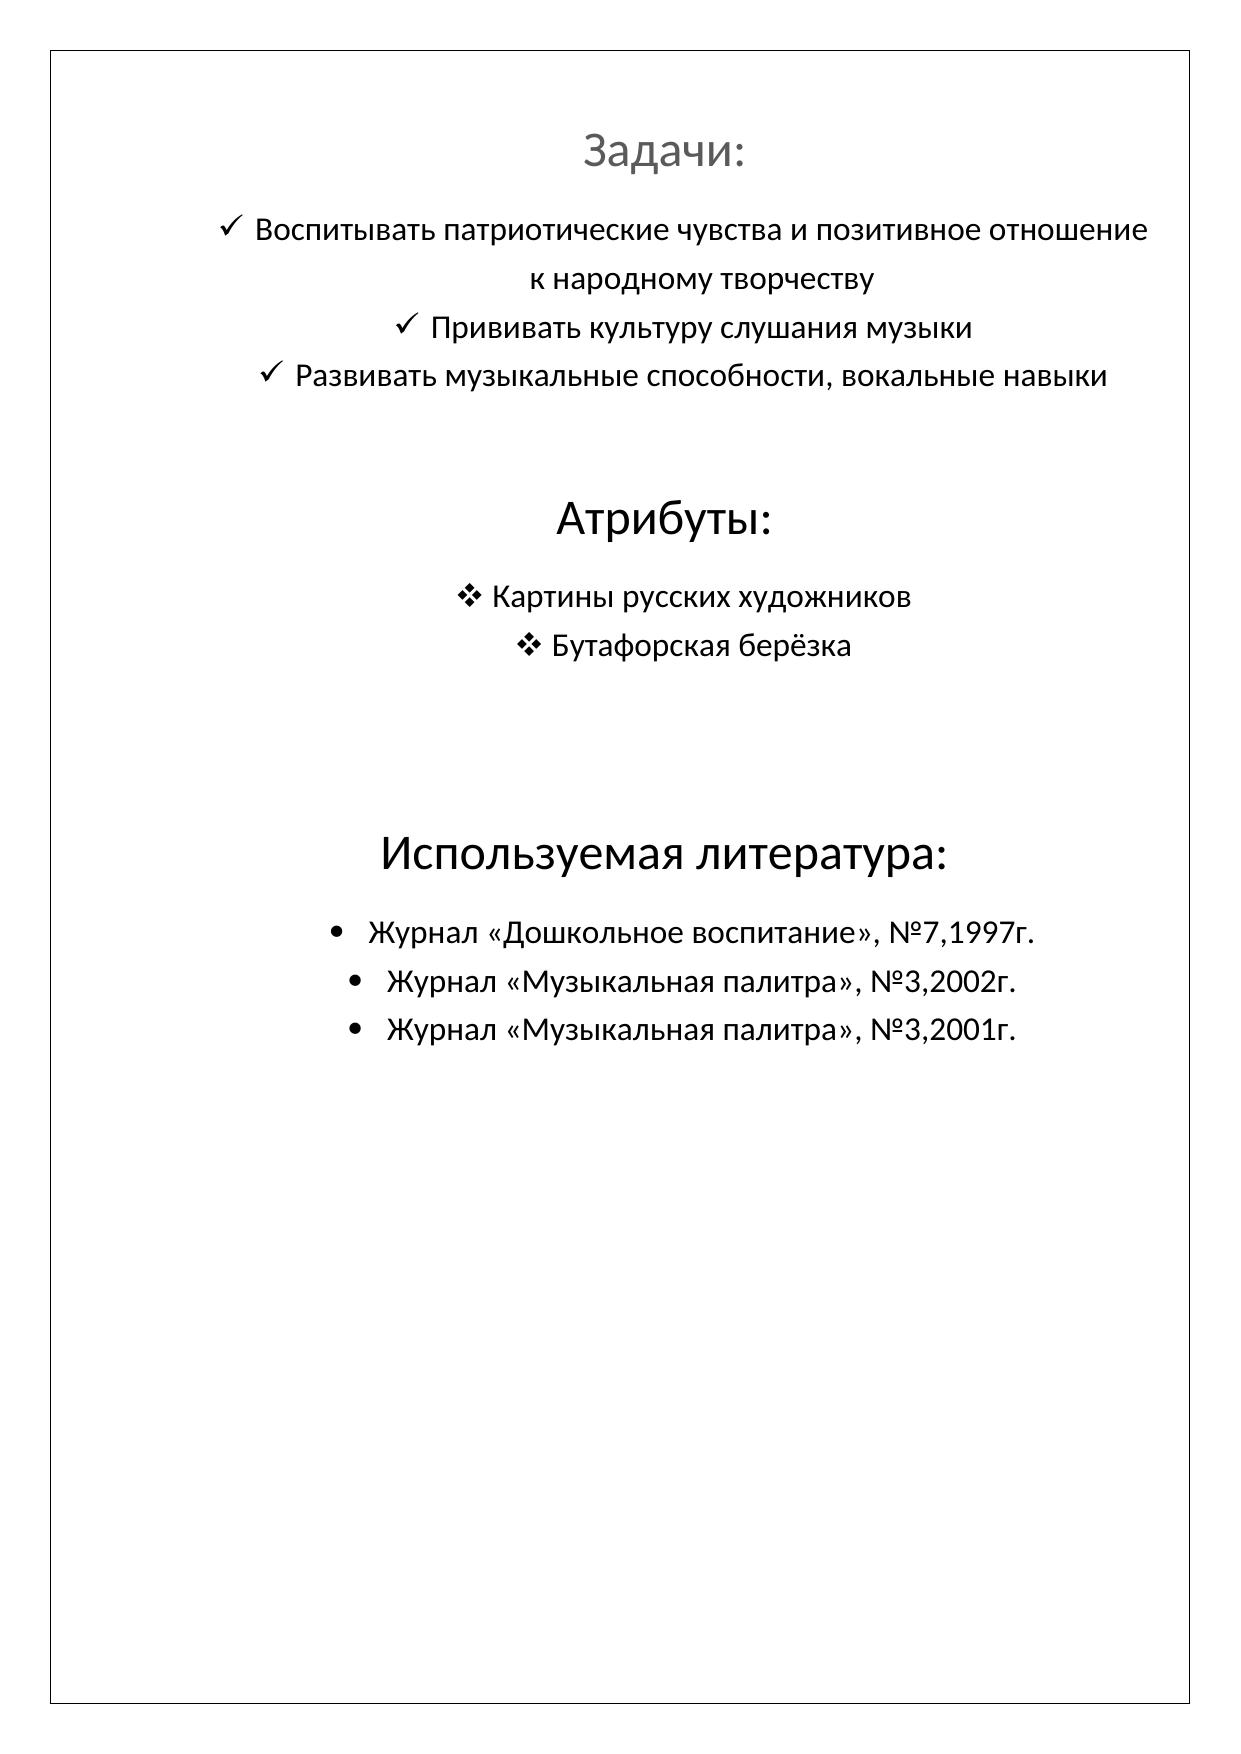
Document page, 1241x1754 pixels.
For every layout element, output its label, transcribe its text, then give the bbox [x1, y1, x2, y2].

list Журнал «Музыкальная палитра», №3,2002г. [214, 959, 1152, 1000]
list Прививать культуру слушания музыки [214, 306, 1152, 346]
text Используемая литература: [177, 821, 1152, 882]
list Воспитывать патриотические чувства и позитивное отношение к народному творчеству [214, 208, 1152, 297]
text Задачи: [177, 118, 1152, 179]
text Атрибуты: [177, 486, 1152, 547]
list Картины русских художников [214, 575, 1152, 616]
list Журнал «Дошкольное воспитание», №7,1997г. [214, 911, 1152, 951]
list Развивать музыкальные способности, вокальные навыки [214, 354, 1152, 395]
list Бутафорская берёзка [214, 624, 1152, 665]
list Журнал «Музыкальная палитра», №3,2001г. [214, 1008, 1152, 1049]
